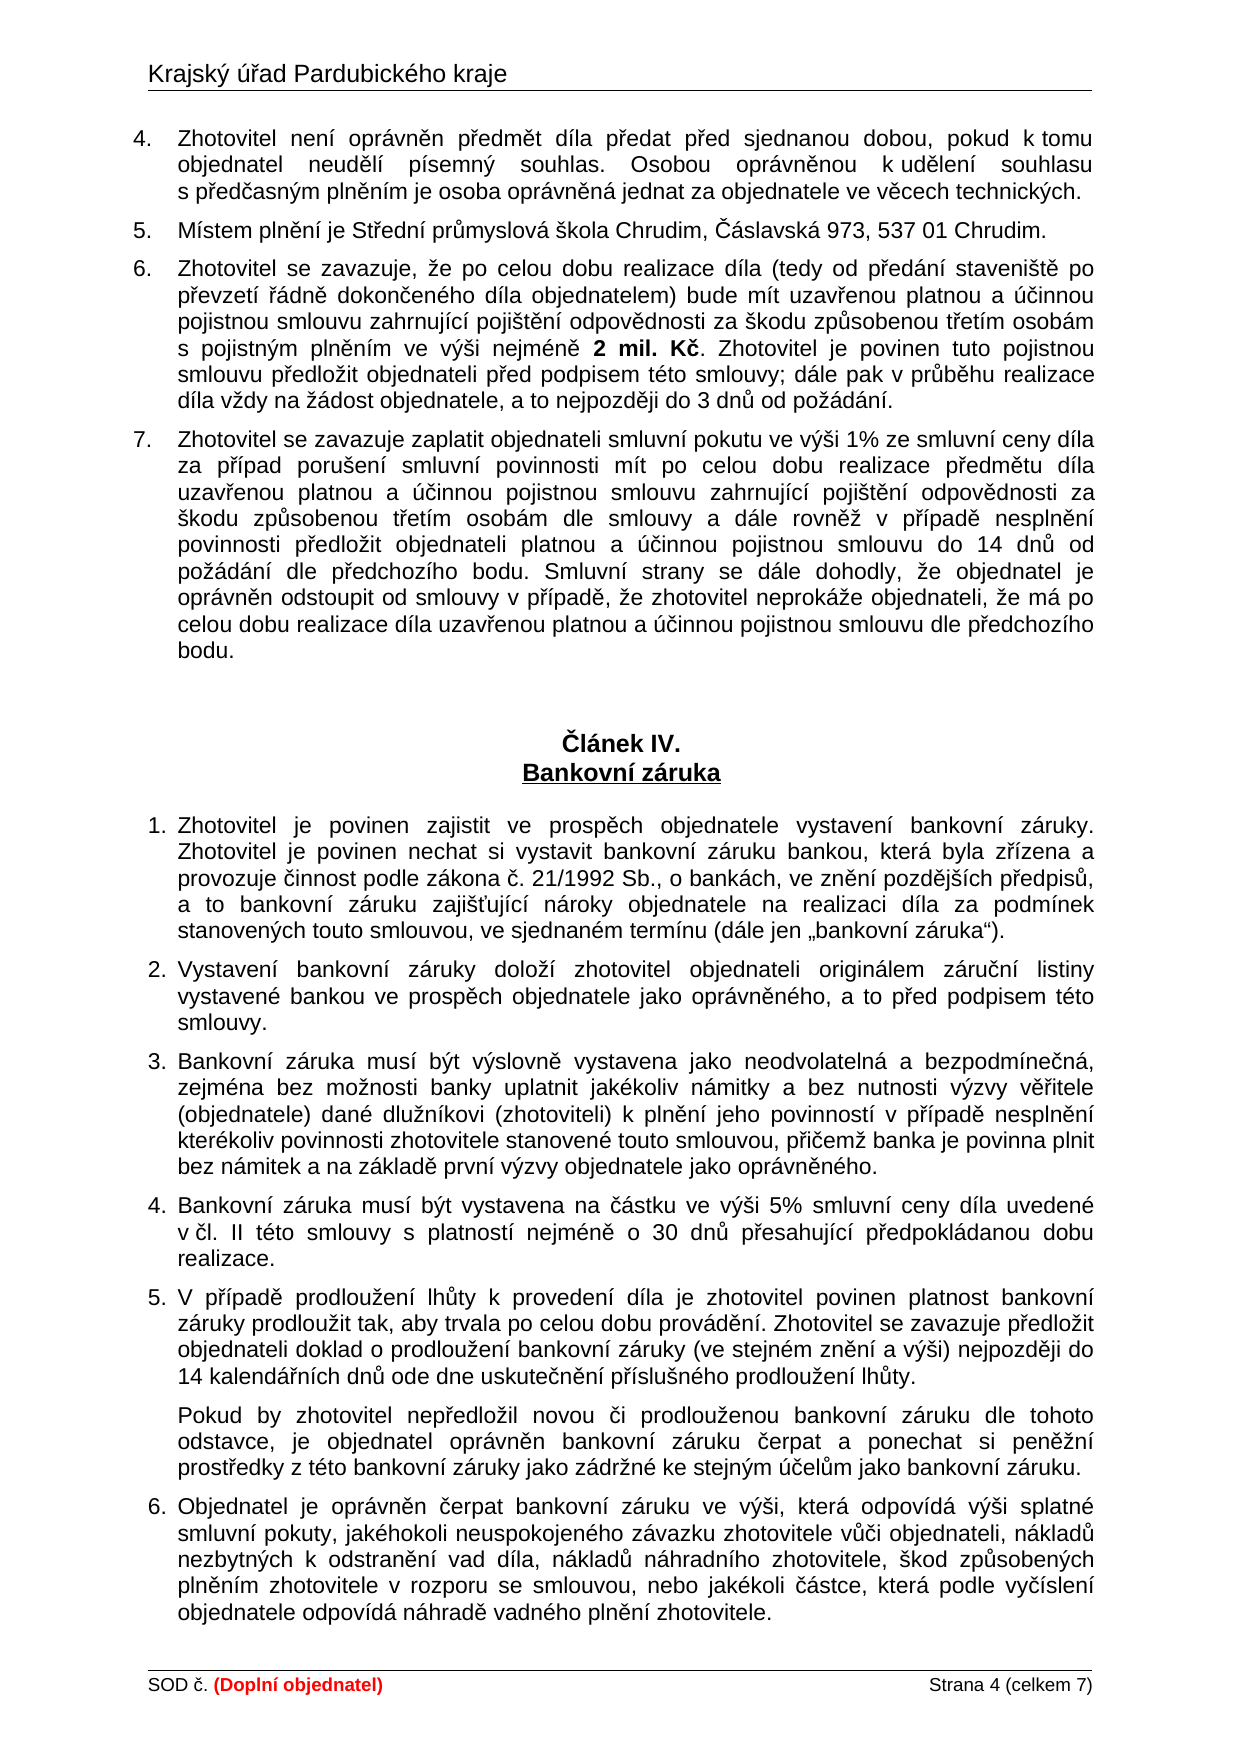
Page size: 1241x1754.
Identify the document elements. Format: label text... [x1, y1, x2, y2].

text Pokud by zhotovitel nepředložil novou či prodlouženou bankovní záruku dle tohoto odstavce, je objednatel oprávněn bankovní záruku čerpat a ponechat si peněžní prostředky z této bankovní záruky jako zádržné ke stejným účelům jako bankovní záruku. [177, 1402, 1095, 1481]
list Bankovní záruka musí být výslovně vystavena jako neodvolatelná a bezpodmínečná, zejména bez možnosti banky uplatnit jakékoliv námitky a bez nutnosti výzvy věřitele (objednatele) dané dlužníkovi (zhotoviteli) k plnění jeho povinností v případě nesplnění kterékoliv povinnosti zhotovitele stanovené touto smlouvou, přičemž banka je povinna plnit bez námitek a na základě první výzvy objednatele jako oprávněného. [148, 1048, 1095, 1179]
list Bankovní záruka musí být vystavena na částku ve výši 5% smluvní ceny díla uvedené v čl. II této smlouvy s platností nejméně o 30 dnů přesahující předpokládanou dobu realizace. [148, 1192, 1095, 1271]
list Vystavení bankovní záruky doloží zhotovitel objednateli originálem záruční listiny vystavené bankou ve prospěch objednatele jako oprávněného, a to před podpisem této smlouvy. [148, 956, 1095, 1035]
list Objednatel je oprávněn čerpat bankovní záruku ve výši, která odpovídá výši splatné smluvní pokuty, jakéhokoli neuspokojeného závazku zhotovitele vůči objednateli, nákladů nezbytných k odstranění vad díla, nákladů náhradního zhotovitele, škod způsobených plněním zhotovitele v rozporu se smlouvou, nebo jakékoli částce, která podle vyčíslení objednatele odpovídá náhradě vadného plnění zhotovitele. [148, 1493, 1095, 1625]
list V případě prodloužení lhůty k provedení díla je zhotovitel povinen platnost bankovní záruky prodloužit tak, aby trvala po celou dobu provádění. Zhotovitel se zavazuje předložit objednateli doklad o prodloužení bankovní záruky (ve stejném znění a výši) nejpozději do 14 kalendářních dnů ode dne uskutečnění příslušného prodloužení lhůty. [148, 1284, 1095, 1389]
list Zhotovitel není oprávněn předmět díla předat před sjednanou dobou, pokud k tomu objednatel neudělí písemný souhlas. Osobou oprávněnou k udělení souhlasu s předčasným plněním je osoba oprávněná jednat za objednatele ve věcech technických. [133, 125, 1092, 204]
text Bankovní záruka [148, 758, 1095, 787]
list Místem plnění je Střední průmyslová škola Chrudim, Čáslavská 973, 537 01 Chrudim. [133, 217, 1092, 243]
list Zhotovitel se zavazuje zaplatit objednateli smluvní pokutu ve výši 1% ze smluvní ceny díla za případ porušení smluvní povinnosti mít po celou dobu realizace předmětu díla uzavřenou platnou a účinnou pojistnou smlouvu zahrnující pojištění odpovědnosti za škodu způsobenou třetím osobám dle smlouvy a dále rovněž v případě nesplnění povinnosti předložit objednateli platnou a účinnou pojistnou smlouvu do 14 dnů od požádání dle předchozího bodu. Smluvní strany se dále dohodly, že objednatel je oprávněn odstoupit od smlouvy v případě, že zhotovitel neprokáže objednateli, že má po celou dobu realizace díla uzavřenou platnou a účinnou pojistnou smlouvu dle předchozího bodu. [133, 426, 1095, 663]
list Zhotovitel se zavazuje, že po celou dobu realizace díla (tedy od předání staveniště po převzetí řádně dokončeného díla objednatelem) bude mít uzavřenou platnou a účinnou pojistnou smlouvu zahrnující pojištění odpovědnosti za škodu způsobenou třetím osobám s pojistným plněním ve výši nejméně 2 mil. Kč. Zhotovitel je povinen tuto pojistnou smlouvu předložit objednateli před podpisem této smlouvy; dále pak v průběhu realizace díla vždy na žádost objednatele, a to nejpozději do 3 dnů od požádání. [133, 255, 1095, 413]
text Článek IV. [148, 729, 1095, 758]
list Zhotovitel je povinen zajistit ve prospěch objednatele vystavení bankovní záruky. Zhotovitel je povinen nechat si vystavit bankovní záruku bankou, která byla zřízena a provozuje činnost podle zákona č. 21/1992 Sb., o bankách, ve znění pozdějších předpisů, a to bankovní záruku zajišťující nároky objednatele na realizaci díla za podmínek stanovených touto smlouvou, ve sjednaném termínu (dále jen „bankovní záruka“). [148, 812, 1095, 944]
